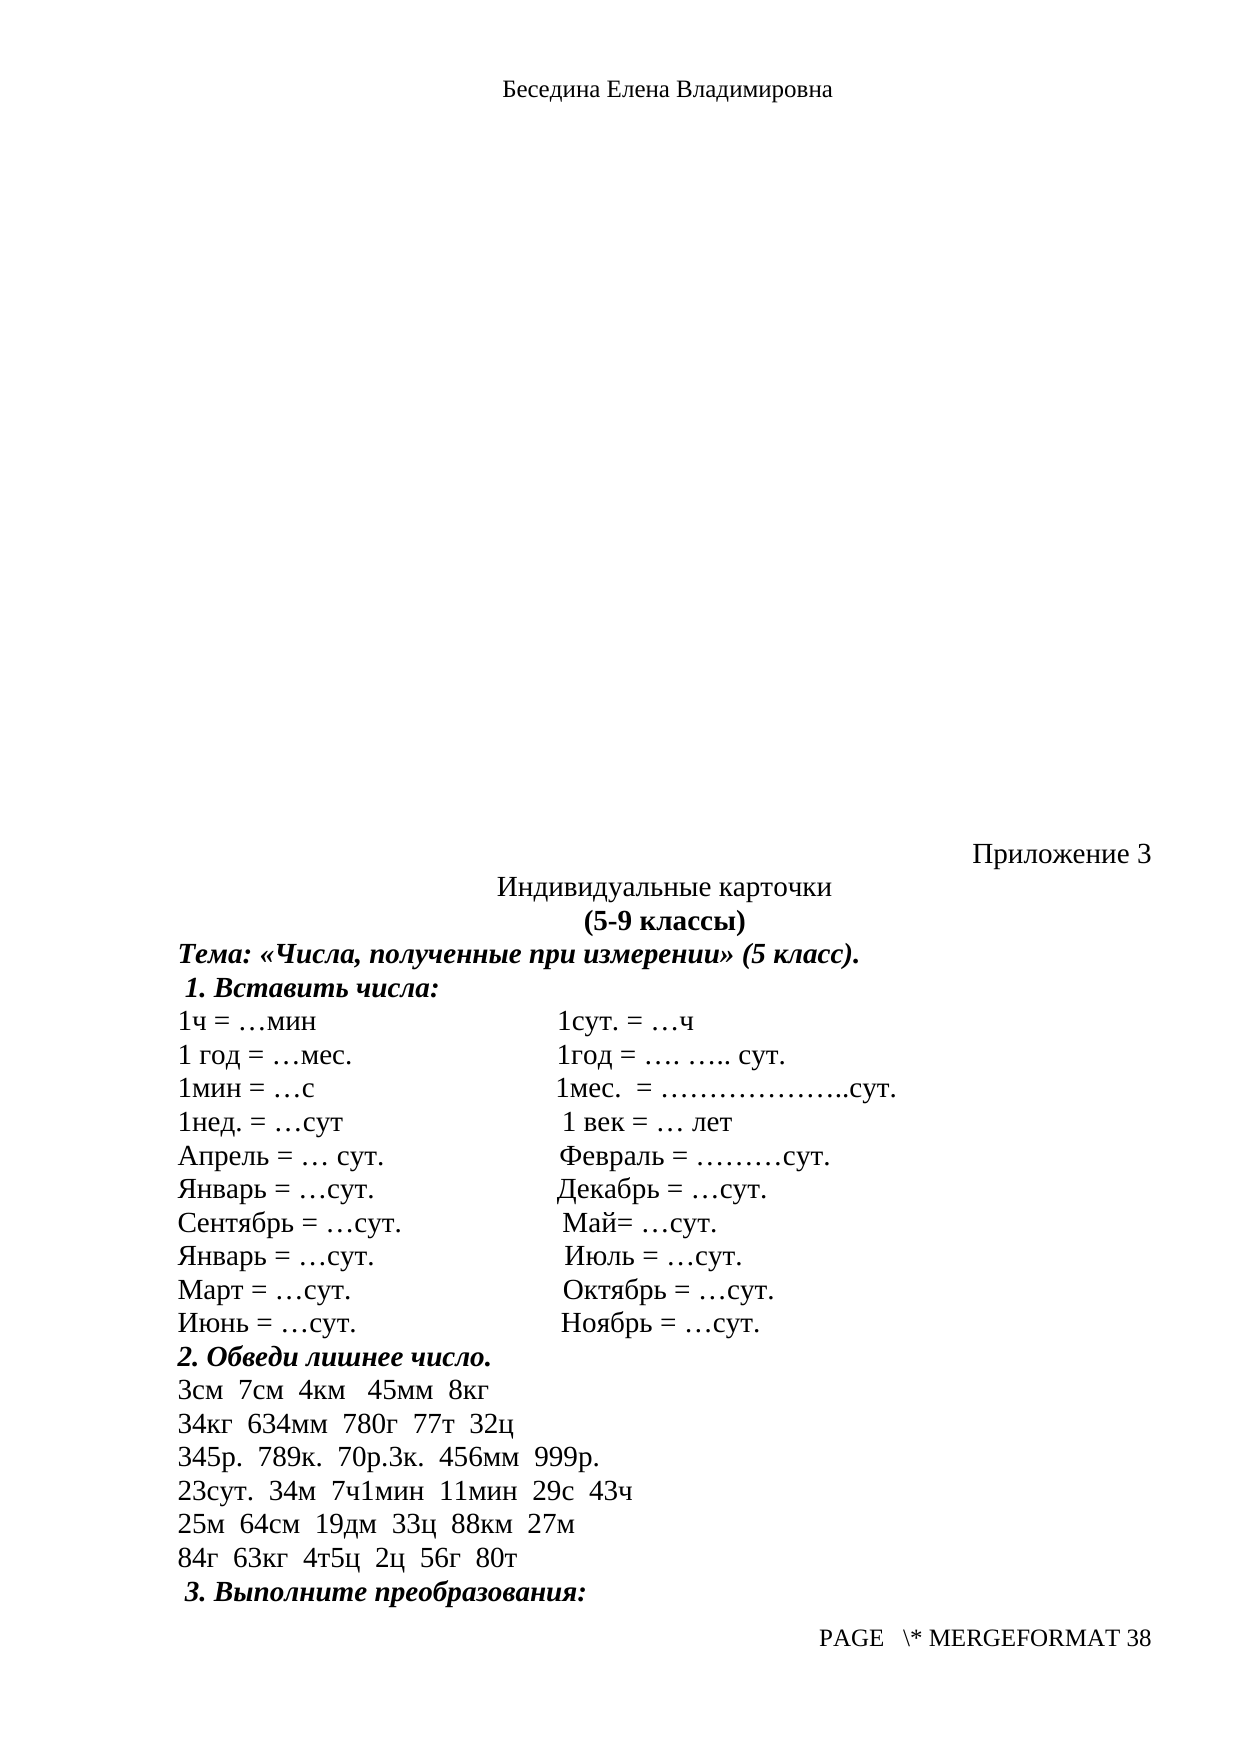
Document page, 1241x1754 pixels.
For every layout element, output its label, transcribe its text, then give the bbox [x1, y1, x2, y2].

text Апрель = … сут. Февраль = ………сут. [177, 1138, 1152, 1171]
text 1. Вставить числа: [177, 970, 1152, 1003]
text Январь = …сут. Июль = …сут. [177, 1238, 1152, 1272]
text Январь = …сут. Декабрь = …сут. [177, 1171, 1152, 1205]
text Июнь = …сут. Ноябрь = …сут. [177, 1305, 1152, 1339]
text 1ч = …мин 1сут. = …ч [177, 1003, 1152, 1037]
text Тема: «Числа, полученные при измерении» (5 класс). [177, 936, 1152, 970]
text 2. Обведи лишнее число. [177, 1339, 1152, 1372]
text Приложение 3 [177, 836, 1152, 869]
text 34кг 634мм 780г 77т 32ц [177, 1406, 1152, 1439]
text 84г 63кг 4т5ц 2ц 56г 80т [177, 1540, 1152, 1574]
text 1мин = …с 1мес. = ………………..сут. [177, 1071, 1152, 1104]
text Сентябрь = …сут. Май= …сут. [177, 1205, 1152, 1238]
text (5-9 классы) [177, 903, 1152, 936]
text 3см 7см 4км 45мм 8кг [177, 1372, 1152, 1406]
text Март = …сут. Октябрь = …сут. [177, 1272, 1152, 1305]
text 1нед. = …сут 1 век = … лет [177, 1104, 1152, 1138]
text Индивидуальные карточки [177, 869, 1152, 903]
text 25м 64см 19дм 33ц 88км 27м [177, 1507, 1152, 1540]
text 3. Выполните преобразования: [177, 1574, 1152, 1607]
text 345р. 789к. 70р.3к. 456мм 999р. [177, 1439, 1152, 1473]
text 1 год = …мес. 1год = …. ….. сут. [177, 1037, 1152, 1071]
text 23сут. 34м 7ч1мин 11мин 29с 43ч [177, 1473, 1152, 1507]
